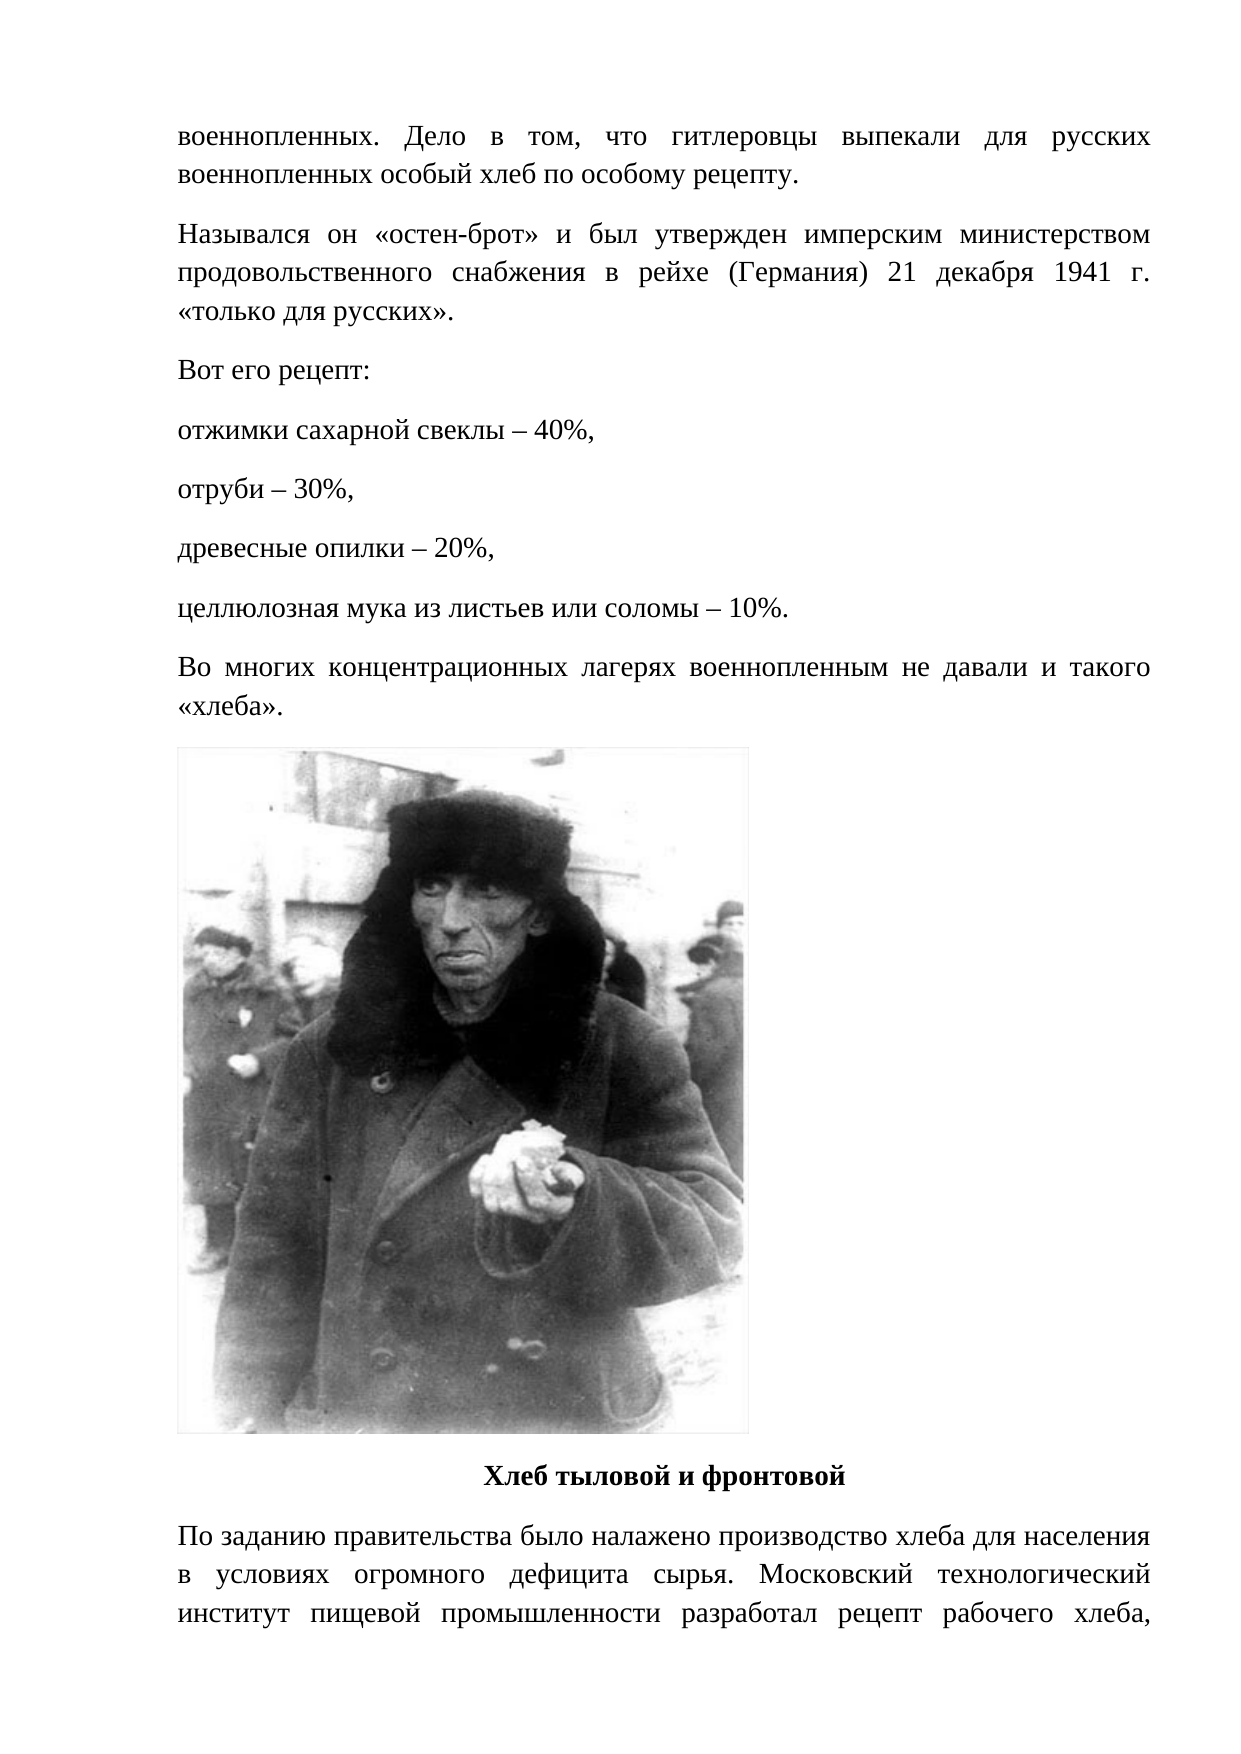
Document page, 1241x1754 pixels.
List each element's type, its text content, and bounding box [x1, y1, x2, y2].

text отжимки сахарной свеклы – 40%, [177, 412, 1152, 445]
text Назывался он «остен-брот» и был утвержден имперским министерством продовольственного снабжения в рейхе (Германия) 21 декабря 1941 г. «только для русских». [177, 216, 1152, 327]
picture [177, 747, 749, 1434]
text отруби – 30%, [177, 471, 1152, 505]
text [177, 1518, 1152, 1628]
text древесные опилки – 20%, [177, 531, 1152, 564]
text целлюлозная мука из листьев или соломы – 10%. [177, 590, 1152, 623]
text Вот его рецепт: [177, 352, 1152, 386]
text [177, 118, 1152, 190]
text Во многих концентрационных лагерях военнопленным не давали и такого «хлеба». [177, 649, 1152, 721]
text Хлеб тыловой и фронтовой [177, 1458, 1152, 1492]
